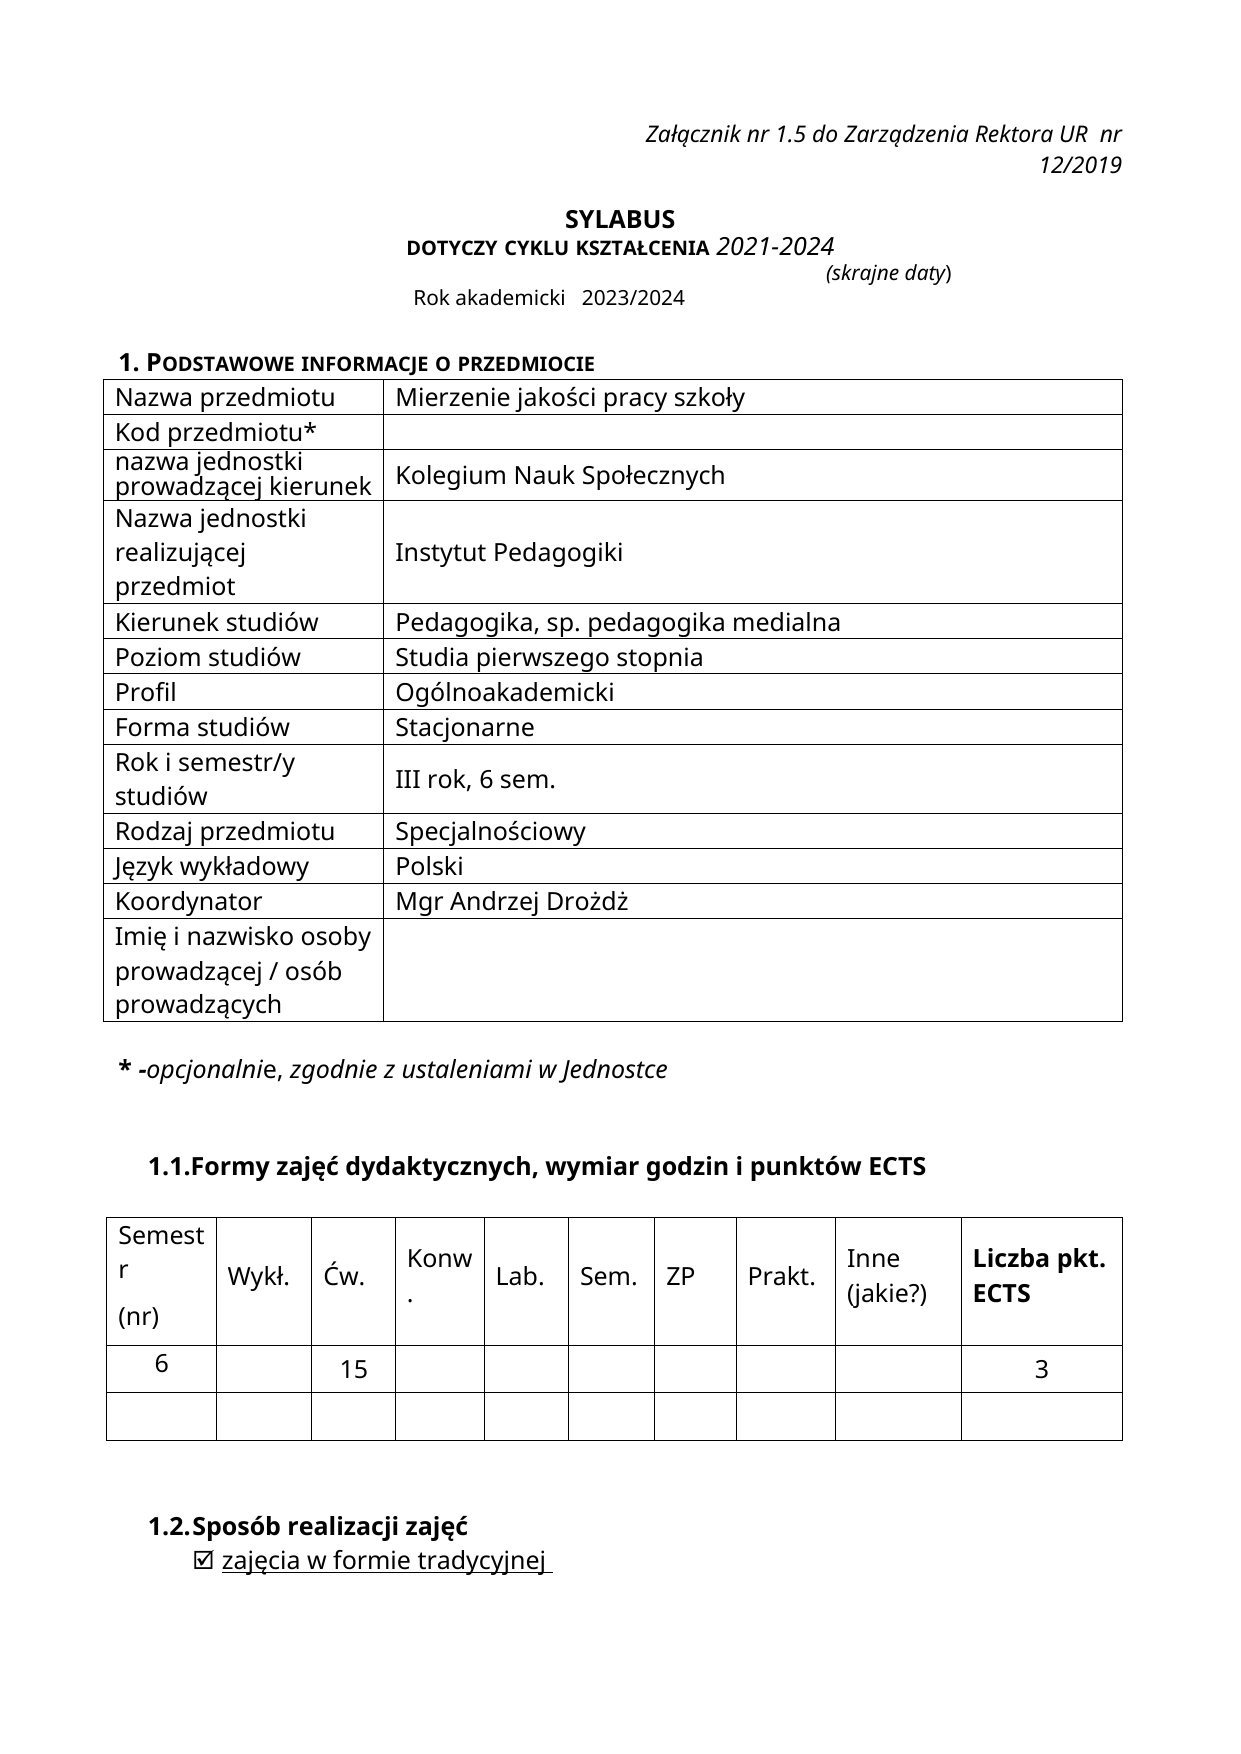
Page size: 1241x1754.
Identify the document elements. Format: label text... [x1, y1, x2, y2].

table_cell [384, 415, 1122, 449]
table_cell Rok i semestr/y studiów [104, 745, 383, 813]
table_cell Kierunek studiów [104, 604, 383, 638]
table_cell [485, 1393, 568, 1439]
table_cell [836, 1346, 961, 1392]
table_cell [569, 1346, 654, 1392]
text 1.2. Sposób realizacji zajęć [148, 1509, 1122, 1543]
table_cell Nazwa jednostki realizującej przedmiot [104, 501, 383, 603]
text dotyczy cyklu kształcenia 2021-2024 [118, 236, 1122, 261]
table_cell [396, 1393, 484, 1439]
table_cell Rodzaj przedmiotu [104, 814, 383, 848]
text zajęcia w formie tradycyjnej [192, 1543, 1122, 1577]
table_cell Poziom studiów [104, 639, 383, 673]
table_header Nazwa przedmiotu [104, 380, 383, 414]
table_cell [655, 1346, 736, 1392]
table_cell Studia pierwszego stopnia [384, 639, 1122, 673]
table_header Ćw. [312, 1218, 395, 1345]
table_cell Profil [104, 674, 383, 708]
table_cell Instytut Pedagogiki [384, 501, 1122, 603]
text Rok akademicki 2023/2024 [118, 286, 1122, 311]
table_cell Koordynator [104, 884, 383, 918]
table_header Lab. [485, 1218, 568, 1345]
table_cell III rok, 6 sem. [384, 745, 1122, 813]
table_cell Ogólnoakademicki [384, 674, 1122, 708]
table_header Wykł. [217, 1218, 311, 1345]
table_cell Stacjonarne [384, 710, 1122, 743]
table_header Liczba pkt. ECTS [962, 1218, 1122, 1345]
table_cell [384, 919, 1122, 1021]
table_cell 6 [107, 1346, 216, 1392]
table_cell [836, 1393, 961, 1439]
table_cell [962, 1393, 1122, 1439]
text (skrajne daty) [118, 261, 1122, 286]
table_cell [485, 1346, 568, 1392]
text SYLABUS [118, 201, 1122, 236]
table_header ZP [655, 1218, 736, 1345]
table_cell Polski [384, 849, 1122, 883]
table_cell Imię i nazwisko osoby prowadzącej / osób prowadzących [104, 919, 383, 1021]
table_header Sem. [569, 1218, 654, 1345]
table_cell Kod przedmiotu* [104, 415, 383, 449]
text 1. Podstawowe informacje o przedmiocie [118, 344, 1122, 379]
table_header Prakt. [737, 1218, 835, 1345]
table_cell [217, 1346, 311, 1392]
table_cell [107, 1393, 216, 1439]
table_header Mierzenie jakości pracy szkoły [384, 380, 1122, 414]
text * -opcjonalnie, zgodnie z ustaleniami w Jednostce [118, 1051, 1122, 1086]
table_header Konw. [396, 1218, 484, 1345]
table_header Inne (jakie?) [836, 1218, 961, 1345]
table_cell Forma studiów [104, 710, 383, 743]
table_cell [217, 1393, 311, 1439]
table_cell [396, 1346, 484, 1392]
table_cell Mgr Andrzej Drożdż [384, 884, 1122, 918]
table_cell 3 [962, 1346, 1122, 1392]
table_header Semestr (nr) [107, 1218, 216, 1345]
table_cell Język wykładowy [104, 849, 383, 883]
table_cell [312, 1393, 395, 1439]
table_cell nazwa jednostki prowadzącej kierunek [104, 450, 383, 500]
table_cell 15 [312, 1346, 395, 1392]
table_cell [737, 1346, 835, 1392]
table_cell [655, 1393, 736, 1439]
table_cell [569, 1393, 654, 1439]
table_cell Pedagogika, sp. pedagogika medialna [384, 604, 1122, 638]
table_cell Specjalnościowy [384, 814, 1122, 848]
table_cell Kolegium Nauk Społecznych [384, 450, 1122, 500]
table_cell [737, 1393, 835, 1439]
text 1.1.Formy zajęć dydaktycznych, wymiar godzin i punktów ECTS [148, 1149, 1122, 1183]
text Załącznik nr 1.5 do Zarządzenia Rektora UR nr 12/2019 [118, 118, 1122, 181]
